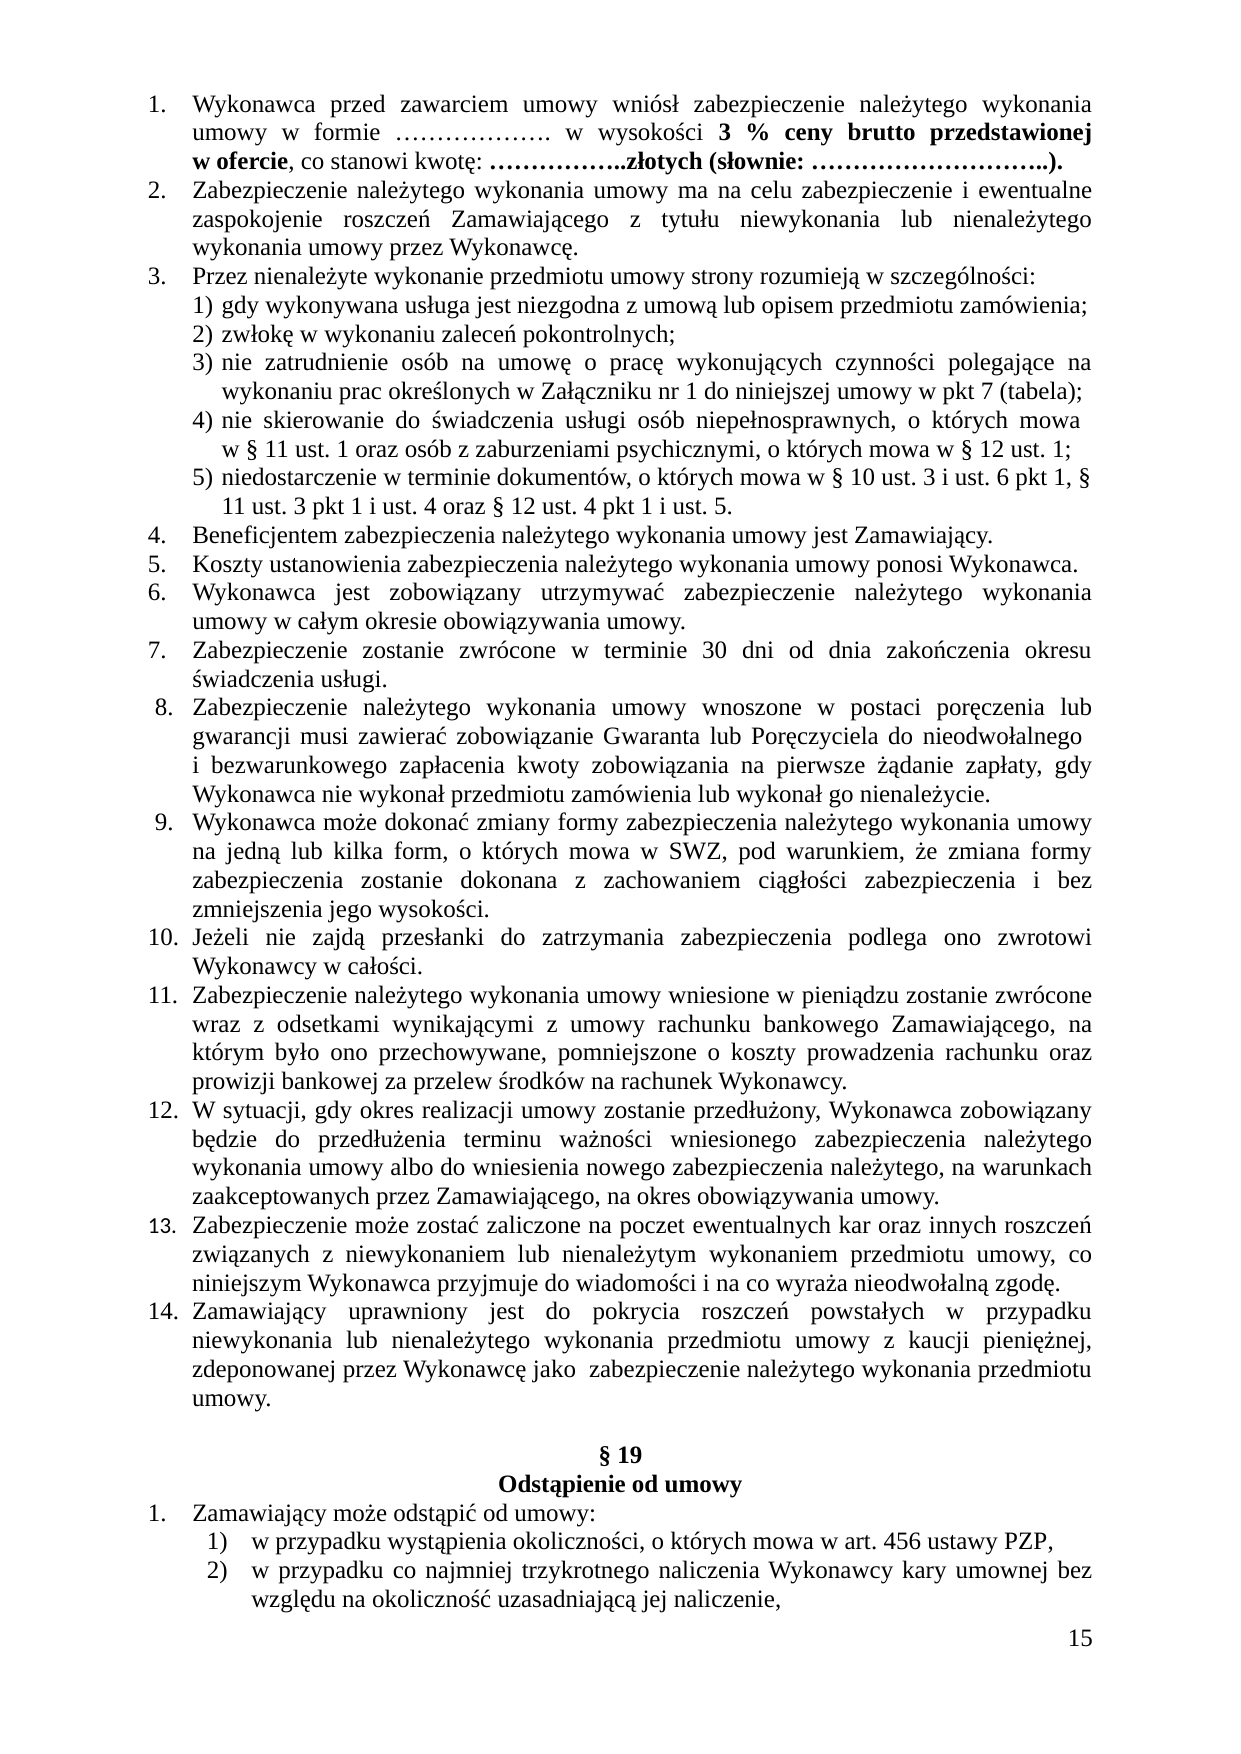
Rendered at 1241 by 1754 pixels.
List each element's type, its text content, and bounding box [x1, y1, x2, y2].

list W sytuacji, gdy okres realizacji umowy zostanie przedłużony, Wykonawca zobowiązany będzie do przedłużenia terminu ważności wniesionego zabezpieczenia należytego wykonania umowy albo do wniesienia nowego zabezpieczenia należytego, na warunkach zaakceptowanych przez Zamawiającego, na okres obowiązywania umowy. [148, 1095, 1093, 1210]
list Jeżeli nie zajdą przesłanki do zatrzymania zabezpieczenia podlega ono zwrotowi Wykonawcy w całości. [148, 922, 1093, 980]
list zwłokę w wykonaniu zaleceń pokontrolnych; [192, 319, 1093, 347]
list Wykonawca przed zawarciem umowy wniósł zabezpieczenie należytego wykonania umowy w formie ………………. w wysokości 3 % ceny brutto przedstawionej w ofercie, co stanowi kwotę: ……………..złotych (słownie: ………………………..). [148, 89, 1093, 175]
list Zabezpieczenie zostanie zwrócone w terminie 30 dni od dnia zakończenia okresu świadczenia usługi. [148, 635, 1093, 692]
list Przez nienależyte wykonanie przedmiotu umowy strony rozumieją w szczególności: [148, 261, 1093, 290]
list Zamawiający może odstąpić od umowy: [148, 1498, 1093, 1526]
list Zabezpieczenie należytego wykonania umowy wniesione w pieniądzu zostanie zwrócone wraz z odsetkami wynikającymi z umowy rachunku bankowego Zamawiającego, na którym było ono przechowywane, pomniejszone o koszty prowadzenia rachunku oraz prowizji bankowej za przelew środków na rachunek Wykonawcy. [148, 980, 1093, 1095]
list nie zatrudnienie osób na umowę o pracę wykonujących czynności polegające na wykonaniu prac określonych w Załączniku nr 1 do niniejszej umowy w pkt 7 (tabela); [192, 347, 1093, 405]
list Wykonawca jest zobowiązany utrzymywać zabezpieczenie należytego wykonania umowy w całym okresie obowiązywania umowy. [148, 577, 1093, 635]
list Zabezpieczenie należytego wykonania umowy wnoszone w postaci poręczenia lub gwarancji musi zawierać zobowiązanie Gwaranta lub Poręczyciela do nieodwołalnego i bezwarunkowego zapłacenia kwoty zobowiązania na pierwsze żądanie zapłaty, gdy Wykonawca nie wykonał przedmiotu zamówienia lub wykonał go nienależycie. [154, 692, 1093, 807]
list Zabezpieczenie należytego wykonania umowy ma na celu zabezpieczenie i ewentualne zaspokojenie roszczeń Zamawiającego z tytułu niewykonania lub nienależytego wykonania umowy przez Wykonawcę. [148, 175, 1093, 261]
list w przypadku wystąpienia okoliczności, o których mowa w art. 456 ustawy PZP, [207, 1526, 1093, 1555]
text Odstąpienie od umowy [248, 1469, 992, 1498]
list gdy wykonywana usługa jest niezgodna z umową lub opisem przedmiotu zamówienia; [192, 290, 1093, 319]
list w przypadku co najmniej trzykrotnego naliczenia Wykonawcy kary umownej bez względu na okoliczność uzasadniającą jej naliczenie, [207, 1555, 1093, 1613]
list niedostarczenie w terminie dokumentów, o których mowa w § 10 ust. 3 i ust. 6 pkt 1, § 11 ust. 3 pkt 1 i ust. 4 oraz § 12 ust. 4 pkt 1 i ust. 5. [192, 462, 1093, 520]
list Koszty ustanowienia zabezpieczenia należytego wykonania umowy ponosi Wykonawca. [148, 549, 1093, 577]
list nie skierowanie do świadczenia usługi osób niepełnosprawnych, o których mowa w § 11 ust. 1 oraz osób z zaburzeniami psychicznymi, o których mowa w § 12 ust. 1; [192, 405, 1093, 462]
list Zabezpieczenie może zostać zaliczone na poczet ewentualnych kar oraz innych roszczeń związanych z niewykonaniem lub nienależytym wykonaniem przedmiotu umowy, co niniejszym Wykonawca przyjmuje do wiadomości i na co wyraża nieodwołalną zgodę. [148, 1210, 1093, 1296]
list Zamawiający uprawniony jest do pokrycia roszczeń powstałych w przypadku niewykonania lub nienależytego wykonania przedmiotu umowy z kaucji pieniężnej, zdeponowanej przez Wykonawcę jako zabezpieczenie należytego wykonania przedmiotu umowy. [148, 1296, 1093, 1411]
list Beneficjentem zabezpieczenia należytego wykonania umowy jest Zamawiający. [148, 520, 1093, 549]
list Wykonawca może dokonać zmiany formy zabezpieczenia należytego wykonania umowy na jedną lub kilka form, o których mowa w SWZ, pod warunkiem, że zmiana formy zabezpieczenia zostanie dokonana z zachowaniem ciągłości zabezpieczenia i bez zmniejszenia jego wysokości. [154, 807, 1093, 922]
text § 19 [148, 1440, 1093, 1469]
